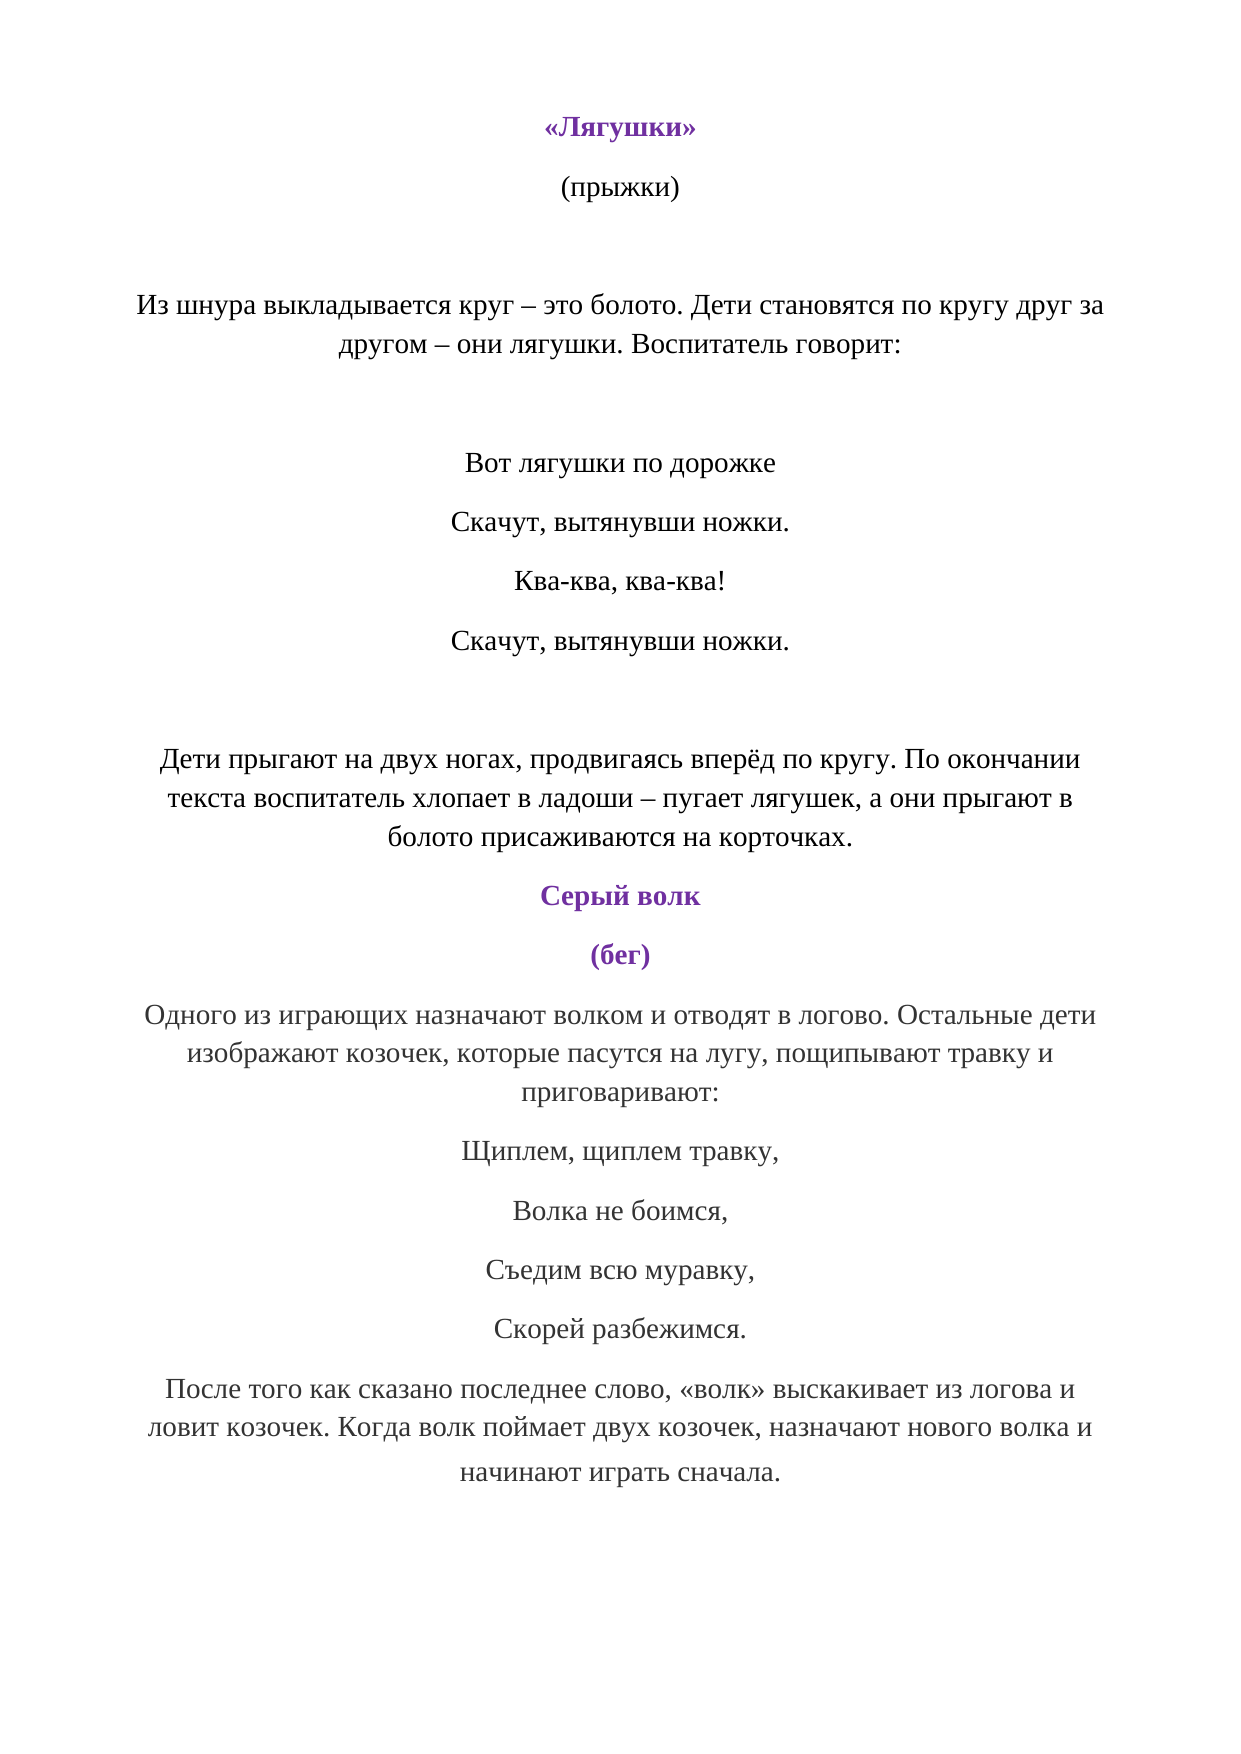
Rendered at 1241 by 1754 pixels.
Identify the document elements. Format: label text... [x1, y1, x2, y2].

text Вот лягушки по дорожке [133, 445, 1107, 478]
text Скачут, вытянувши ножки. [133, 623, 1107, 656]
text Одного из играющих назначают волком и отводят в логово. Остальные дети изображают козочек, которые пасутся на лугу, пощипывают травку и приговаривают: [133, 997, 1107, 1107]
text (бег) [133, 937, 1107, 971]
text «Лягушки» [133, 109, 1107, 143]
text Волка не боимся, [133, 1193, 1107, 1226]
text Из шнура выкладывается круг – это болото. Дети становятся по кругу друг за другом – они лягушки. Воспитатель говорит: [133, 287, 1107, 359]
text Ква-ква, ква-ква! [133, 563, 1107, 597]
text (прыжки) [133, 169, 1107, 202]
text Скачут, вытянувши ножки. [133, 504, 1107, 538]
text Дети прыгают на двух ногах, продвигаясь вперёд по кругу. По окончании текста воспитатель хлопает в ладоши – пугает лягушек, а они прыгают в болото присаживаются на корточках. [133, 742, 1107, 852]
text Щиплем, щиплем травку, [133, 1133, 1107, 1167]
text После того как сказано последнее слово, «волк» выскакивает из логова и ловит козочек. Когда волк поймает двух козочек, назначают нового волка и начинают играть сначала. [133, 1371, 1107, 1489]
text Съедим всю муравку, [133, 1252, 1107, 1286]
text Серый волк [133, 878, 1107, 912]
text Скорей разбежимся. [133, 1311, 1107, 1345]
